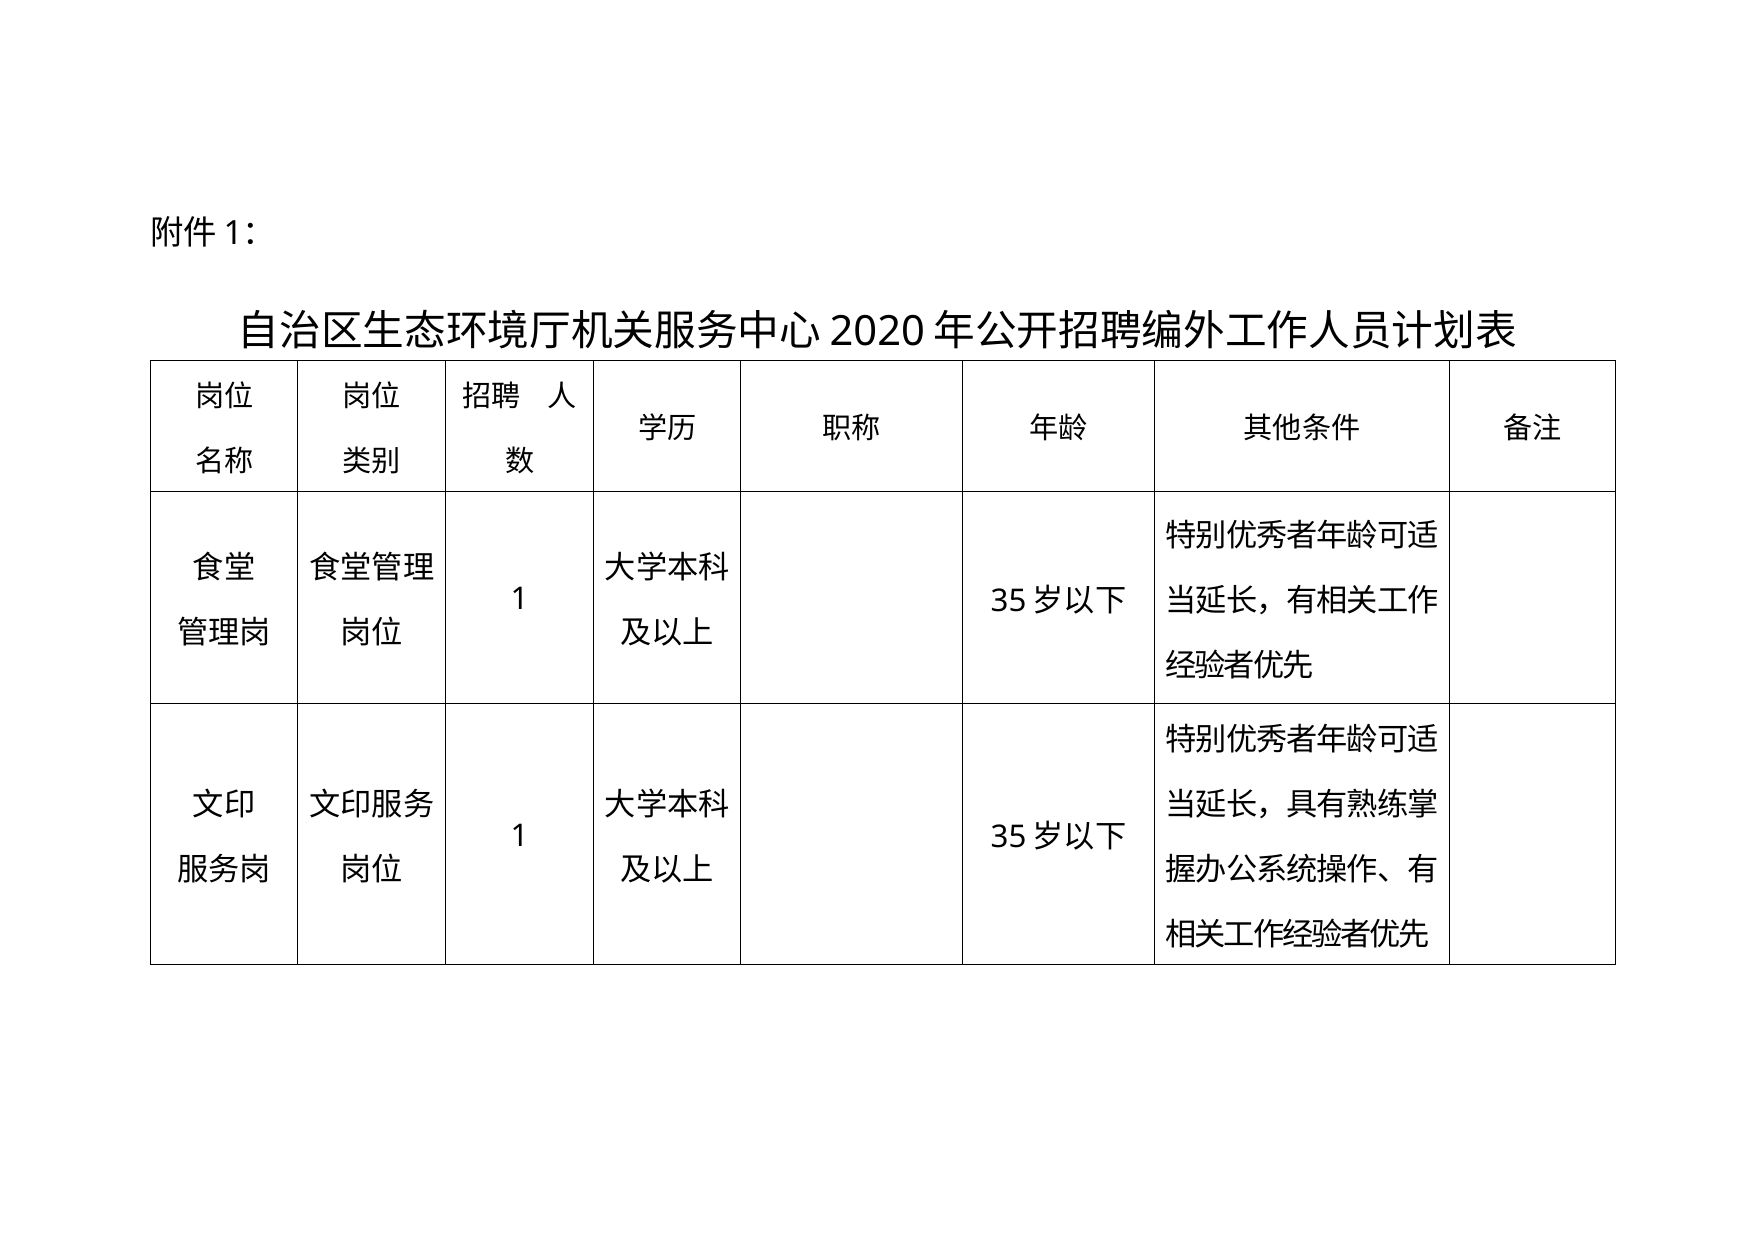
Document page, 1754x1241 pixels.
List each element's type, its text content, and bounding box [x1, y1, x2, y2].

table_cell 大学本科及以上 [594, 704, 740, 964]
text 附件1： [150, 198, 1604, 263]
table_header 职称 [741, 361, 962, 491]
table_cell [741, 492, 962, 703]
table_cell 食堂管理岗位 [298, 492, 445, 703]
table_cell 1 [446, 704, 593, 964]
table_header 备注 [1450, 361, 1615, 491]
table_cell 35岁以下 [963, 492, 1154, 703]
text 自治区生态环境厅机关服务中心2020年公开招聘编外工作人员计划表 [150, 295, 1604, 360]
table_cell 特别优秀者年龄可适当延长，有相关工作经验者优先 [1155, 492, 1449, 703]
table_header 学历 [594, 361, 740, 491]
table_header 岗位 类别 [298, 361, 445, 491]
table_cell 食堂 管理岗 [151, 492, 297, 703]
table_cell 35岁以下 [963, 704, 1154, 964]
table_cell 1 [446, 492, 593, 703]
table_header 其他条件 [1155, 361, 1449, 491]
table_header 年龄 [963, 361, 1154, 491]
table_cell 文印服务岗位 [298, 704, 445, 964]
table_cell [1450, 704, 1615, 964]
table_cell 特别优秀者年龄可适当延长，具有熟练掌握办公系统操作、有相关工作经验者优先 [1155, 704, 1449, 964]
table_header 岗位 名称 [151, 361, 297, 491]
table_cell 文印 服务岗 [151, 704, 297, 964]
table_cell [1450, 492, 1615, 703]
table_cell [741, 704, 962, 964]
table_cell 大学本科及以上 [594, 492, 740, 703]
table_header 招聘 人数 [446, 361, 593, 491]
